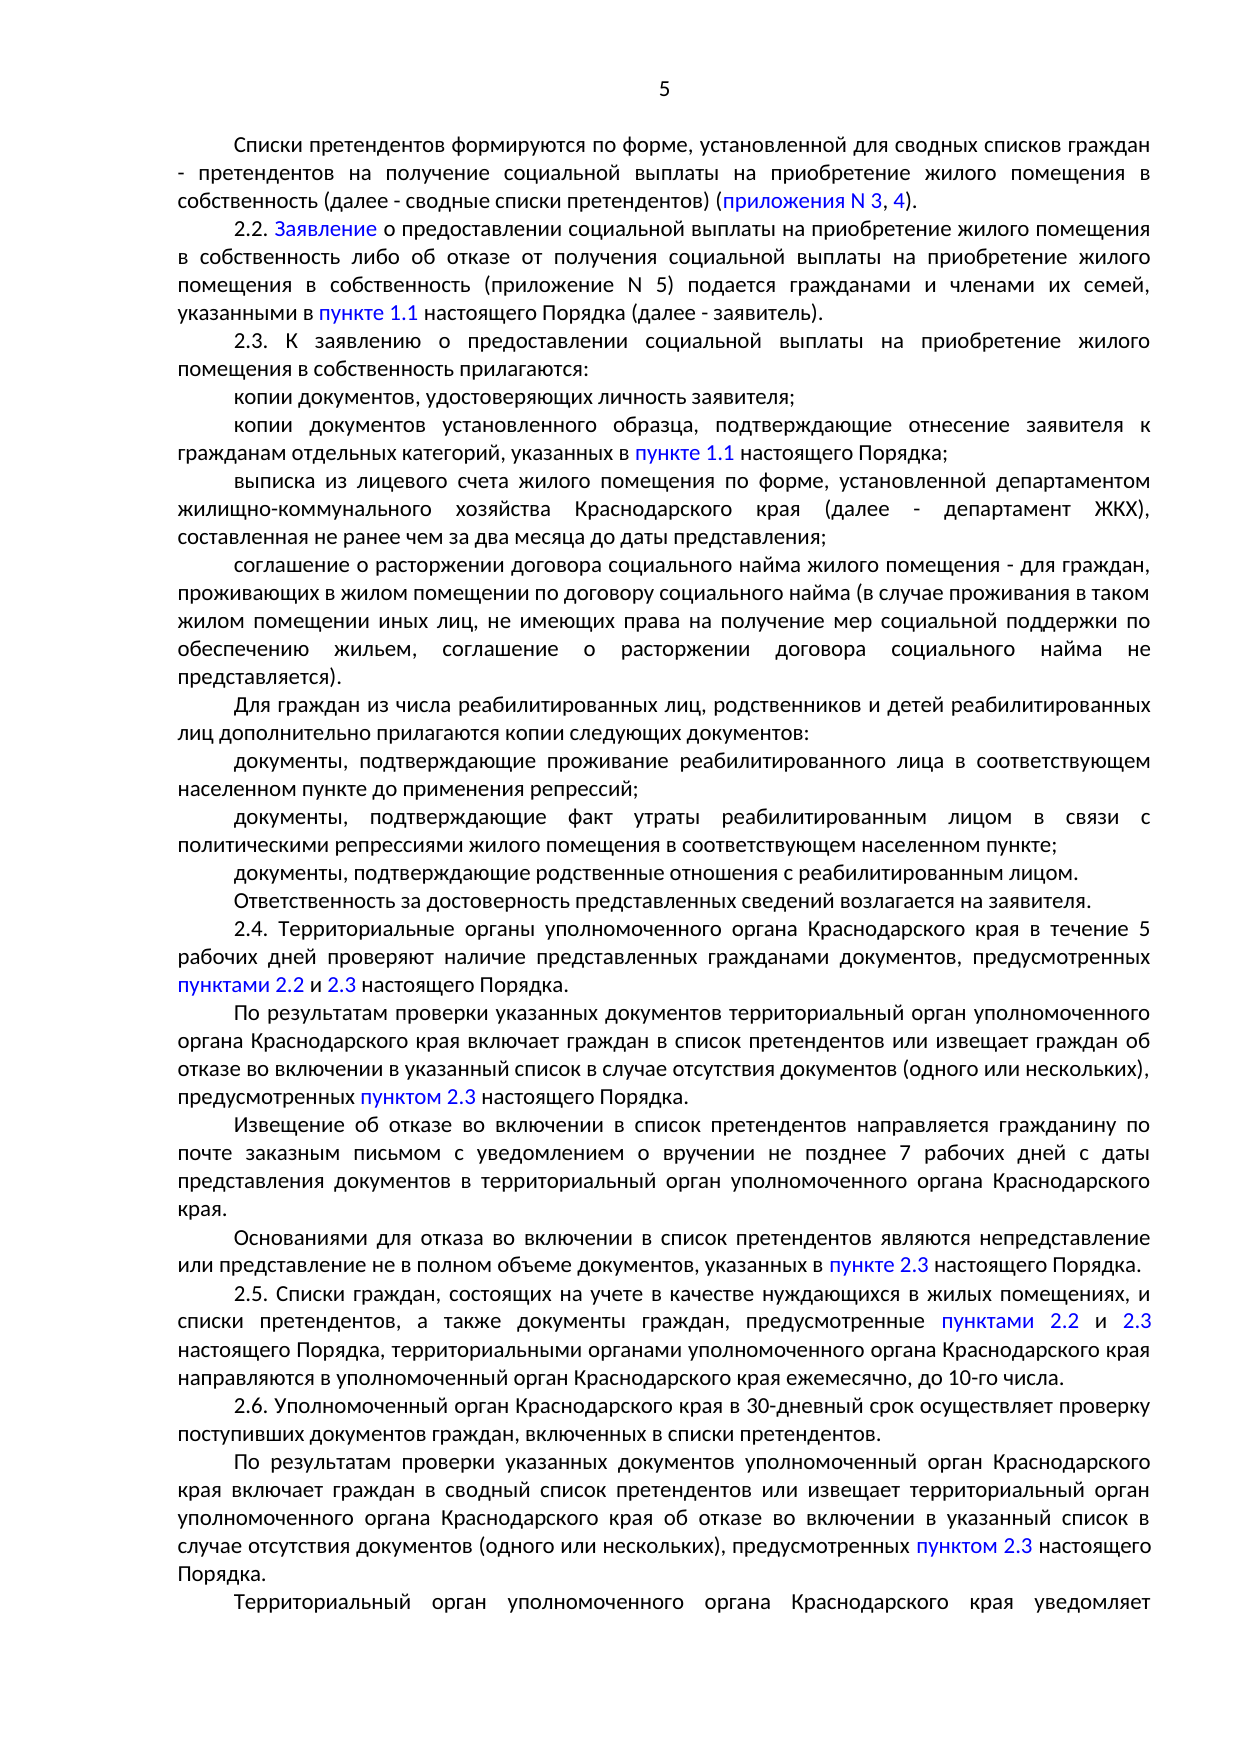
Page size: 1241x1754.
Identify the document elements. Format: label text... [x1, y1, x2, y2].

text Для граждан из числа реабилитированных лиц, родственников и детей реабилитированных лиц дополнительно прилагаются копии следующих документов: [177, 690, 1152, 746]
text По результатам проверки указанных документов уполномоченный орган Краснодарского края включает граждан в сводный список претендентов или извещает территориальный орган уполномоченного органа Краснодарского края об отказе во включении в указанный список в случае отсутствия документов (одного или нескольких), предусмотренных пунктом 2.3 настоящего Порядка. [177, 1447, 1152, 1587]
text Извещение об отказе во включении в список претендентов направляется гражданину по почте заказным письмом с уведомлением о вручении не позднее 7 рабочих дней с даты представления документов в территориальный орган уполномоченного органа Краснодарского края. [177, 1111, 1152, 1223]
text 2.5. Списки граждан, состоящих на учете в качестве нуждающихся в жилых помещениях, и списки претендентов, а также документы граждан, предусмотренные пунктами 2.2 и 2.3 настоящего Порядка, территориальными органами уполномоченного органа Краснодарского края направляются в уполномоченный орган Краснодарского края ежемесячно, до 10-го числа. [177, 1279, 1152, 1391]
text По результатам проверки указанных документов территориальный орган уполномоченного органа Краснодарского края включает граждан в список претендентов или извещает граждан об отказе во включении в указанный список в случае отсутствия документов (одного или нескольких), предусмотренных пунктом 2.3 настоящего Порядка. [177, 998, 1152, 1111]
text Списки претендентов формируются по форме, установленной для сводных списков граждан - претендентов на получение социальной выплаты на приобретение жилого помещения в собственность (далее - сводные списки претендентов) (приложения N 3, 4). [177, 130, 1152, 214]
text 2.6. Уполномоченный орган Краснодарского края в 30-дневный срок осуществляет проверку поступивших документов граждан, включенных в списки претендентов. [177, 1391, 1152, 1447]
text Основаниями для отказа во включении в список претендентов являются непредставление или представление не в полном объеме документов, указанных в пункте 2.3 настоящего Порядка. [177, 1223, 1152, 1279]
text документы, подтверждающие проживание реабилитированного лица в соответствующем населенном пункте до применения репрессий; [177, 746, 1152, 802]
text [177, 1587, 1152, 1615]
text копии документов установленного образца, подтверждающие отнесение заявителя к гражданам отдельных категорий, указанных в пункте 1.1 настоящего Порядка; [177, 410, 1152, 466]
text выписка из лицевого счета жилого помещения по форме, установленной департаментом жилищно-коммунального хозяйства Краснодарского края (далее - департамент ЖКХ), составленная не ранее чем за два месяца до даты представления; [177, 466, 1152, 550]
text документы, подтверждающие родственные отношения с реабилитированным лицом. [177, 858, 1152, 886]
text соглашение о расторжении договора социального найма жилого помещения - для граждан, проживающих в жилом помещении по договору социального найма (в случае проживания в таком жилом помещении иных лиц, не имеющих права на получение мер социальной поддержки по обеспечению жильем, соглашение о расторжении договора социального найма не представляется). [177, 550, 1152, 690]
text 2.2. Заявление о предоставлении социальной выплаты на приобретение жилого помещения в собственность либо об отказе от получения социальной выплаты на приобретение жилого помещения в собственность (приложение N 5) подается гражданами и членами их семей, указанными в пункте 1.1 настоящего Порядка (далее - заявитель). [177, 214, 1152, 326]
text 2.3. К заявлению о предоставлении социальной выплаты на приобретение жилого помещения в собственность прилагаются: [177, 326, 1152, 382]
text 2.4. Территориальные органы уполномоченного органа Краснодарского края в течение 5 рабочих дней проверяют наличие представленных гражданами документов, предусмотренных пунктами 2.2 и 2.3 настоящего Порядка. [177, 914, 1152, 998]
text копии документов, удостоверяющих личность заявителя; [177, 382, 1152, 410]
text Ответственность за достоверность представленных сведений возлагается на заявителя. [177, 886, 1152, 914]
text документы, подтверждающие факт утраты реабилитированным лицом в связи с политическими репрессиями жилого помещения в соответствующем населенном пункте; [177, 802, 1152, 858]
